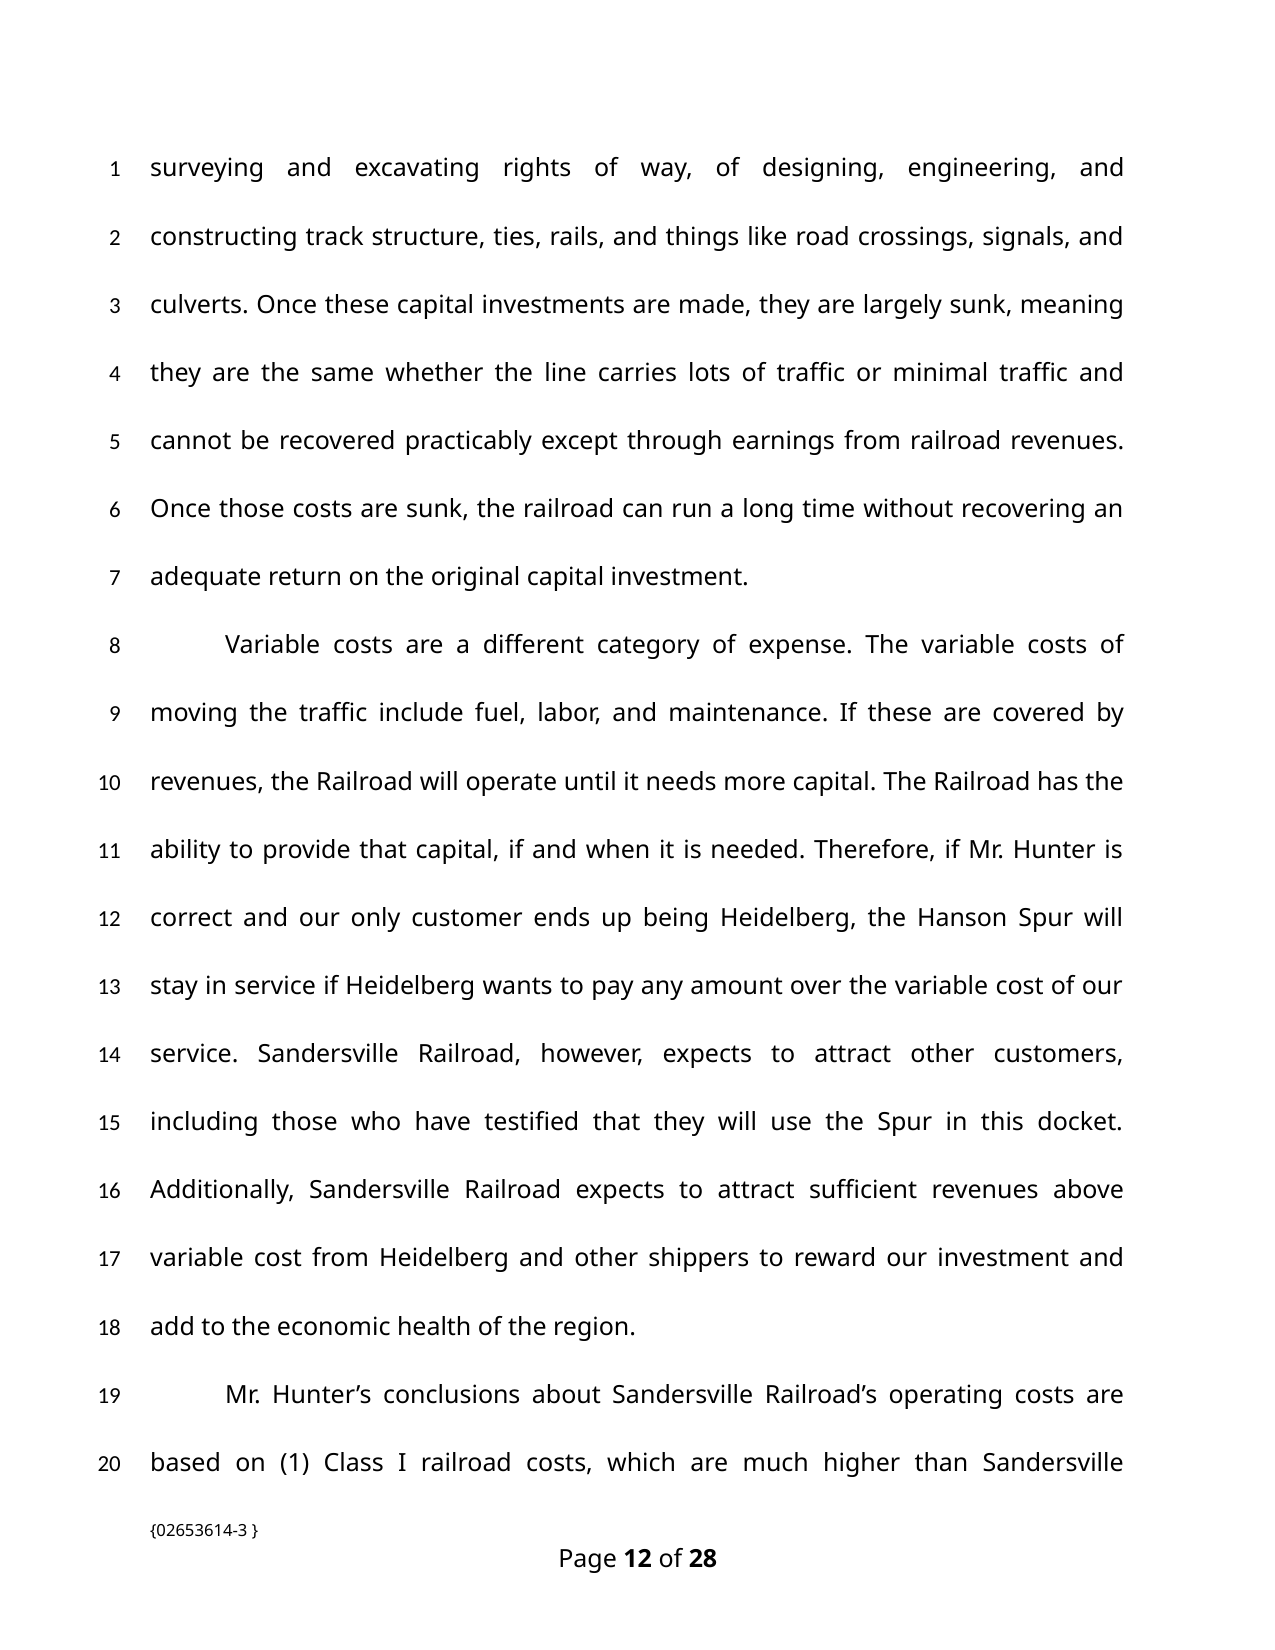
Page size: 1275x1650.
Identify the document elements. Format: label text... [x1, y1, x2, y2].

text Variable costs are a different category of expense. The variable costs of moving the traffic include fuel, labor, and maintenance. If these are covered by revenues, the Railroad will operate until it needs more capital. The Railroad has the ability to provide that capital, if and when it is needed. Therefore, if Mr. Hunter is correct and our only customer ends up being Heidelberg, the Hanson Spur will stay in service if Heidelberg wants to pay any amount over the variable cost of our service. Sandersville Railroad, however, expects to attract other customers, including those who have testified that they will use the Spur in this docket. Additionally, Sandersville Railroad expects to attract sufficient revenues above variable cost from Heidelberg and other shippers to reward our investment and add to the economic health of the region. [150, 627, 1125, 1342]
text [150, 1376, 1125, 1478]
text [150, 150, 1125, 593]
